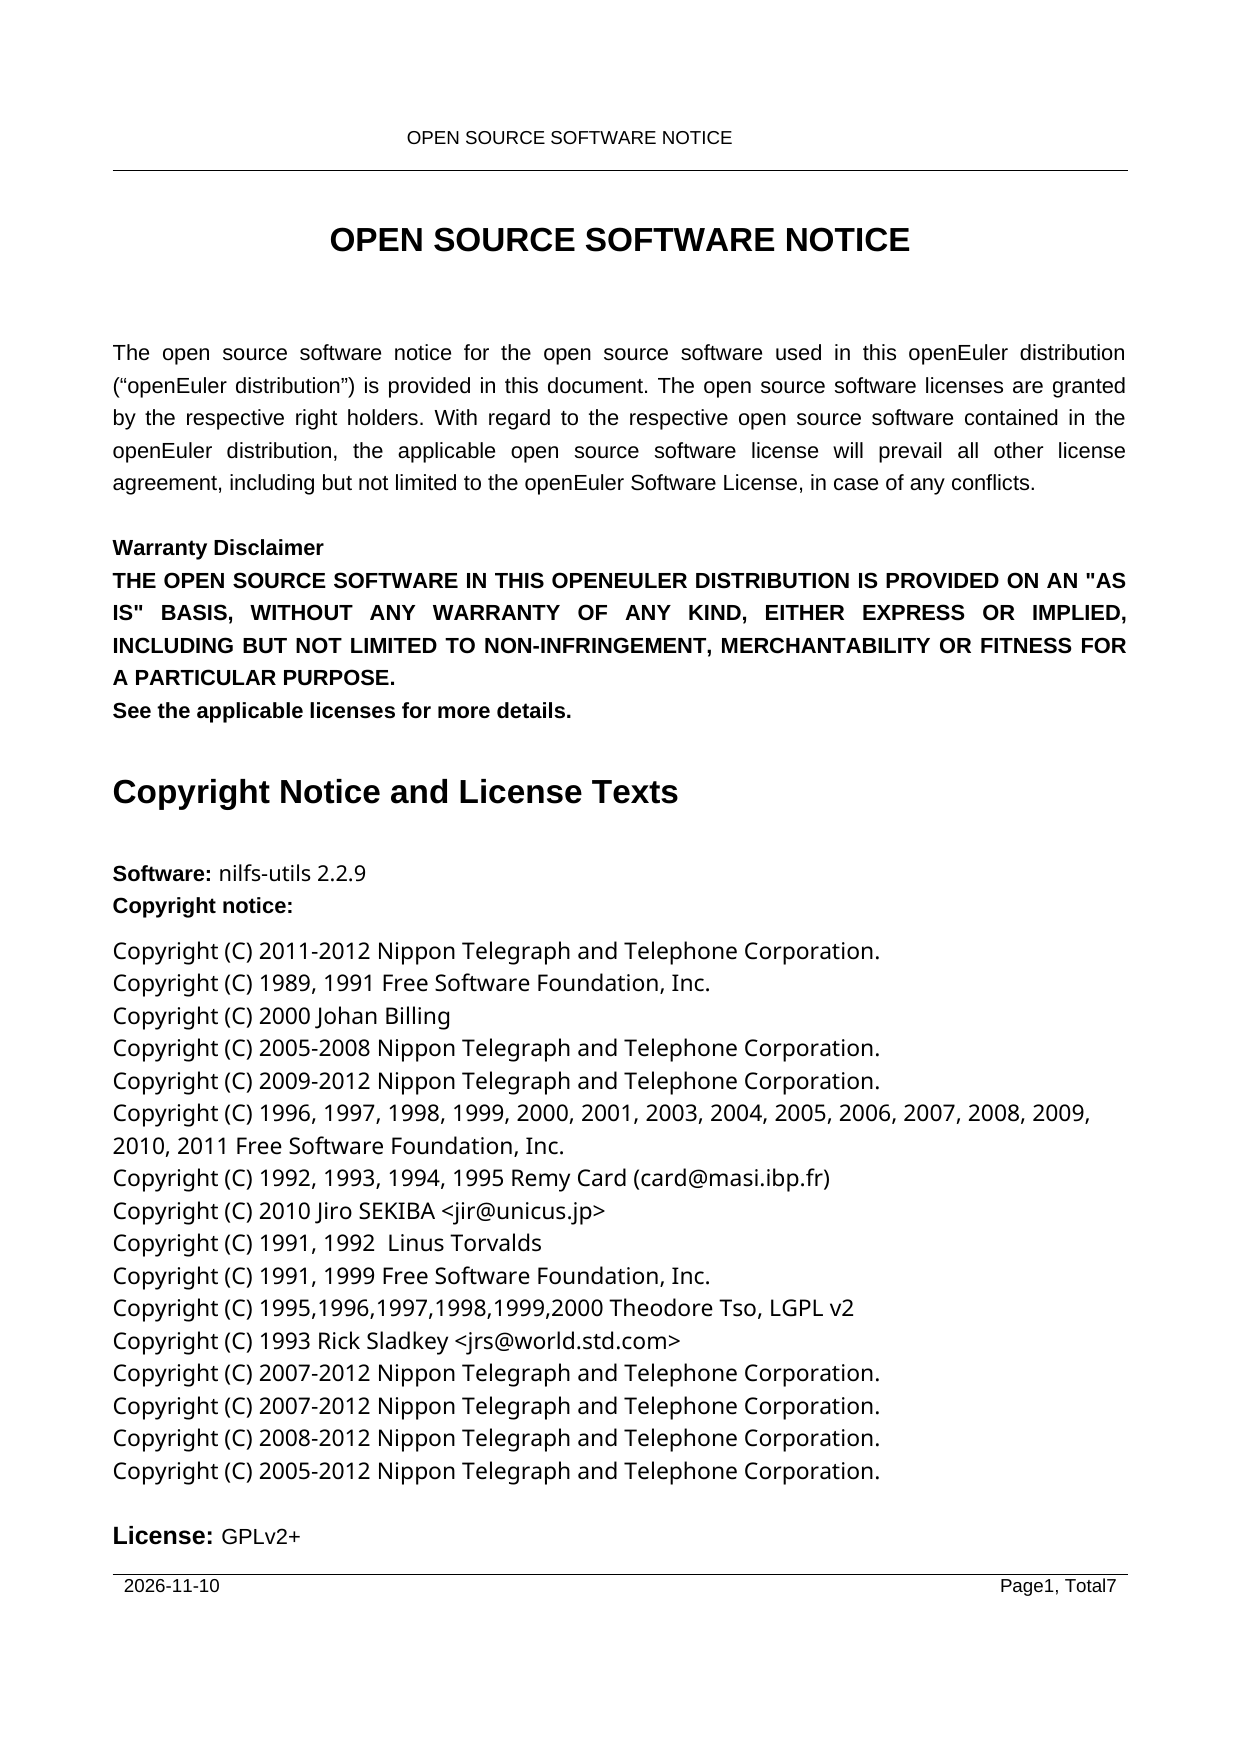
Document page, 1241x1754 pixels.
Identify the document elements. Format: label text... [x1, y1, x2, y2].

text Copyright notice: [112, 889, 1128, 921]
text THE OPEN SOURCE SOFTWARE IN THIS OPENEULER DISTRIBUTION IS PROVIDED ON AN "AS IS" BASIS, WITHOUT ANY WARRANTY OF ANY KIND, EITHER EXPRESS OR IMPLIED, INCLUDING BUT NOT LIMITED TO NON-INFRINGEMENT, MERCHANTABILITY OR FITNESS FOR A PARTICULAR PURPOSE. See the applicable licenses for more details. [112, 564, 1128, 726]
title Software: nilfs-utils 2.2.9 [112, 856, 1128, 889]
text Copyright Notice and License Texts [112, 759, 1128, 824]
text OPEN SOURCE SOFTWARE NOTICE [112, 206, 1128, 271]
text License: GPLv2+ [112, 1519, 1128, 1551]
text Warranty Disclaimer [112, 531, 1128, 564]
text The open source software notice for the open source software used in this openEuler distribution (“openEuler distribution”) is provided in this document. The open source software licenses are granted by the respective right holders. With regard to the respective open source software contained in the openEuler distribution, the applicable open source software license will prevail all other license agreement, including but not limited to the openEuler Software License, in case of any conflicts. [112, 336, 1128, 499]
text Copyright (C) 2011-2012 Nippon Telegraph and Telephone Corporation. Copyright (C) 1989, 1991 Free Software Foundation, Inc. Copyright (C) 2000 Johan Billing Copyright (C) 2005-2008 Nippon Telegraph and Telephone Corporation. Copyright (C) 2009-2012 Nippon Telegraph and Telephone Corporation. Copyright (C) 1996, 1997, 1998, 1999, 2000, 2001, 2003, 2004, 2005, 2006, 2007, 2008, 2009, 2010, 2011 Free Software Foundation, Inc. Copyright (C) 1992, 1993, 1994, 1995 Remy Card (card@masi.ibp.fr) Copyright (C) 2010 Jiro SEKIBA <jir@unicus.jp> Copyright (C) 1991, 1992 Linus Torvalds Copyright (C) 1991, 1999 Free Software Foundation, Inc. Copyright (C) 1995,1996,1997,1998,1999,2000 Theodore Tso, LGPL v2 Copyright (C) 1993 Rick Sladkey <jrs@world.std.com> Copyright (C) 2007-2012 Nippon Telegraph and Telephone Corporation. Copyright (C) 2007-2012 Nippon Telegraph and Telephone Corporation. Copyright (C) 2008-2012 Nippon Telegraph and Telephone Corporation. Copyright (C) 2005-2012 Nippon Telegraph and Telephone Corporation. [112, 934, 1128, 1519]
